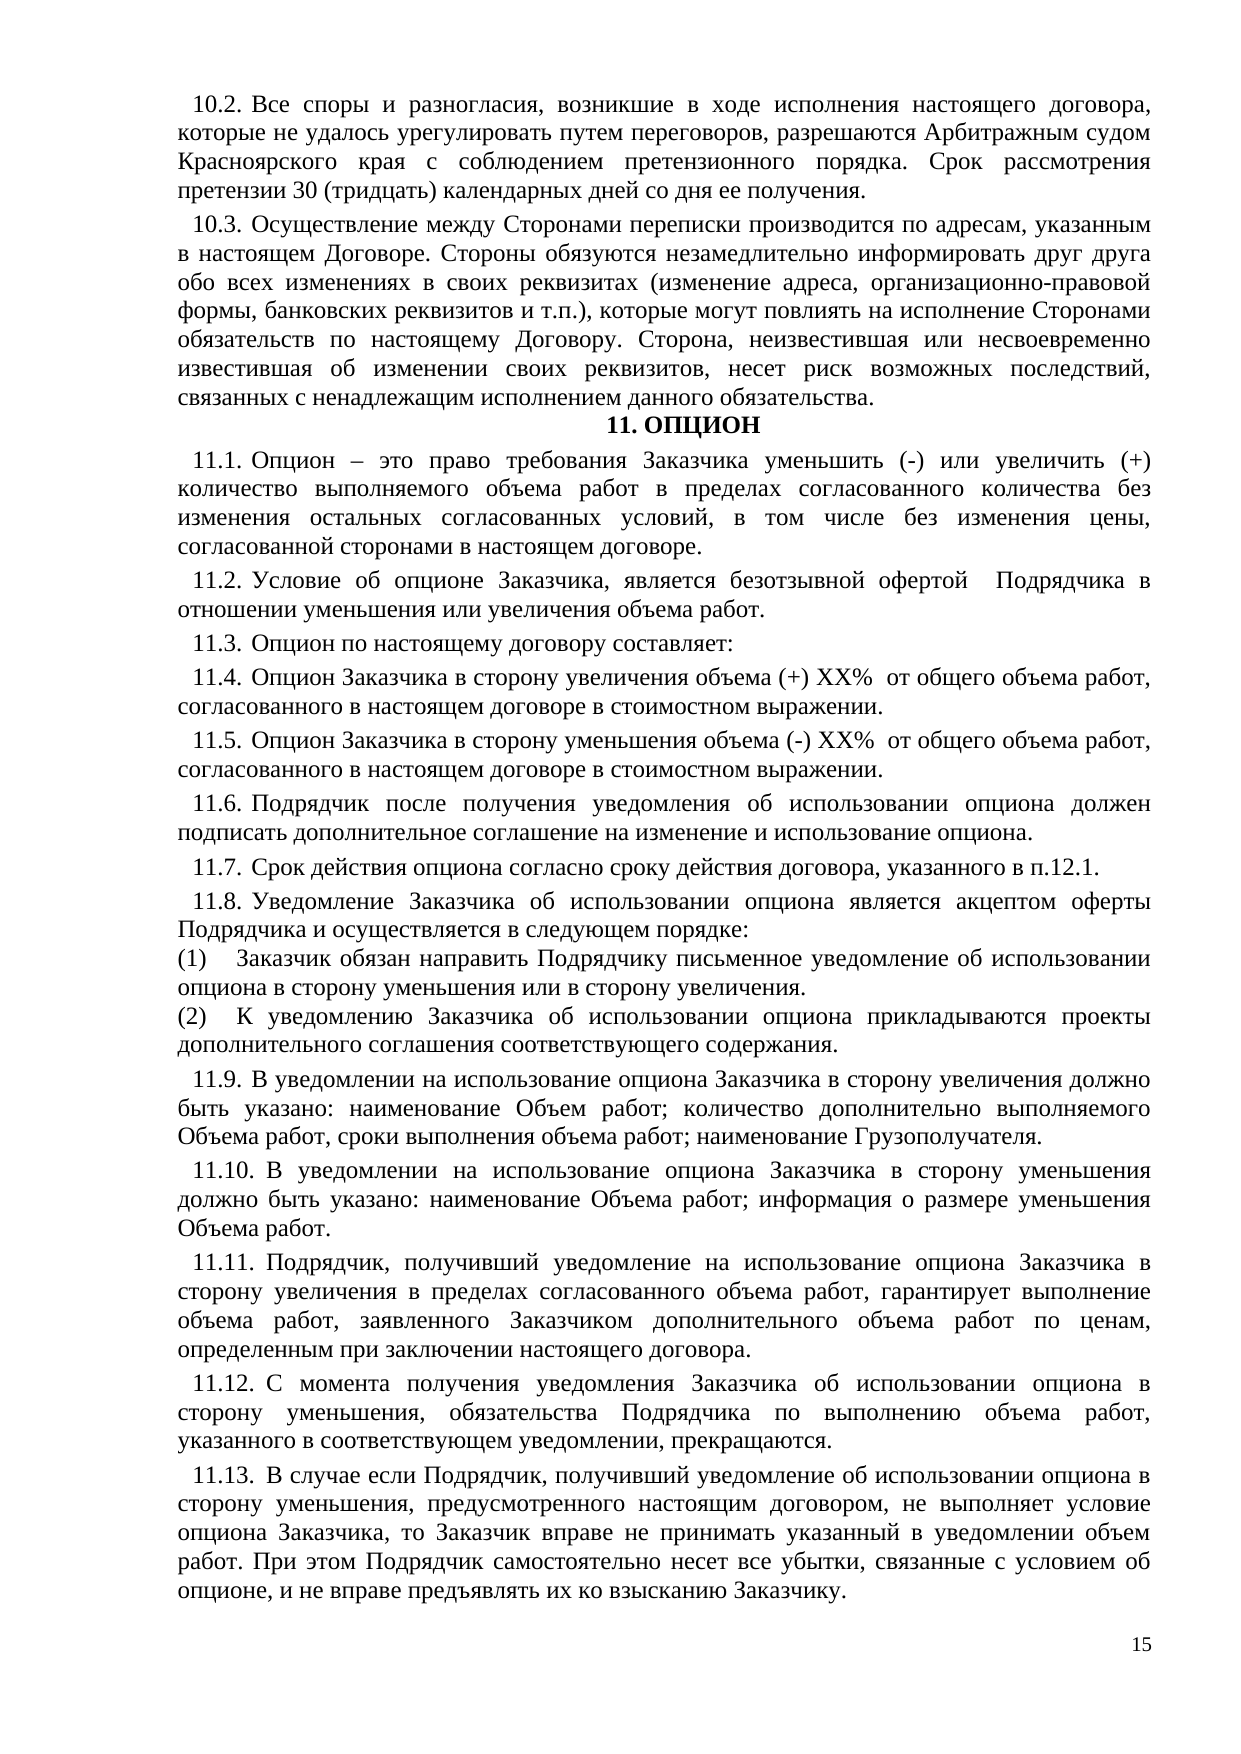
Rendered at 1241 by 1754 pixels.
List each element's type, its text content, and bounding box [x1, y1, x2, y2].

list В случае если Подрядчик, получивший уведомление об использовании опциона в сторону уменьшения, предусмотренного настоящим договором, не выполняет условие опциона Заказчика, то Заказчик вправе не принимать указанный в уведомлении объем работ. При этом Подрядчик самостоятельно несет все убытки, связанные с условием об опционе, и не вправе предъявлять их ко взысканию Заказчику. [177, 1460, 1152, 1603]
list Срок действия опциона согласно сроку действия договора, указанного в п.12.1. [177, 852, 1152, 880]
list Все споры и разногласия, возникшие в ходе исполнения настоящего договора, которые не удалось урегулировать путем переговоров, разрешаются Арбитражным судом Красноярского края с соблюдением претензионного порядка. Срок рассмотрения претензии 30 (тридцать) календарных дней со дня ее получения. [177, 89, 1152, 204]
list Опцион Заказчика в сторону увеличения объема (+) ХХ% от общего объема работ, согласованного в настоящем договоре в стоимостном выражении. [177, 662, 1152, 720]
list С момента получения уведомления Заказчика об использовании опциона в сторону уменьшения, обязательства Подрядчика по выполнению объема работ, указанного в соответствующем уведомлении, прекращаются. [177, 1368, 1152, 1454]
list В уведомлении на использование опциона Заказчика в сторону увеличения должно быть указано: наименование Объем работ; количество дополнительно выполняемого Объема работ, сроки выполнения объема работ; наименование Грузополучателя. [177, 1064, 1152, 1150]
list К уведомлению Заказчика об использовании опциона прикладываются проекты дополнительного соглашения соответствующего содержания. [177, 1001, 1152, 1058]
list ОПЦИОН [215, 410, 1152, 439]
list Опцион по настоящему договору составляет: [177, 628, 1152, 657]
list Осуществление между Сторонами переписки производится по адресам, указанным в настоящем Договоре. Стороны обязуются незамедлительно информировать друг друга обо всех изменениях в своих реквизитах (изменение адреса, организационно-правовой формы, банковских реквизитов и т.п.), которые могут повлиять на исполнение Сторонами обязательств по настоящему Договору. Сторона, неизвестившая или несвоевременно известившая об изменении своих реквизитов, несет риск возможных последствий, связанных с ненадлежащим исполнением данного обязательства. [177, 209, 1152, 410]
list Заказчик обязан направить Подрядчику письменное уведомление об использовании опциона в сторону уменьшения или в сторону увеличения. [177, 943, 1152, 1001]
list Уведомление Заказчика об использовании опциона является акцептом оферты Подрядчика и осуществляется в следующем порядке: [177, 886, 1152, 943]
list Опцион – это право требования Заказчика уменьшить (-) или увеличить (+) количество выполняемого объема работ в пределах согласованного количества без изменения остальных согласованных условий, в том числе без изменения цены, согласованной сторонами в настоящем договоре. [177, 445, 1152, 560]
list Подрядчик после получения уведомления об использовании опциона должен подписать дополнительное соглашение на изменение и использование опциона. [177, 788, 1152, 846]
list Условие об опционе Заказчика, является безотзывной офертой Подрядчика в отношении уменьшения или увеличения объема работ. [177, 565, 1152, 623]
list В уведомлении на использование опциона Заказчика в сторону уменьшения должно быть указано: наименование Объема работ; информация о размере уменьшения Объема работ. [177, 1156, 1152, 1242]
list Опцион Заказчика в сторону уменьшения объема (-) ХХ% от общего объема работ, согласованного в настоящем договоре в стоимостном выражении. [177, 726, 1152, 783]
list Подрядчик, получивший уведомление на использование опциона Заказчика в сторону увеличения в пределах согласованного объема работ, гарантирует выполнение объема работ, заявленного Заказчиком дополнительного объема работ по ценам, определенным при заключении настоящего договора. [177, 1247, 1152, 1362]
